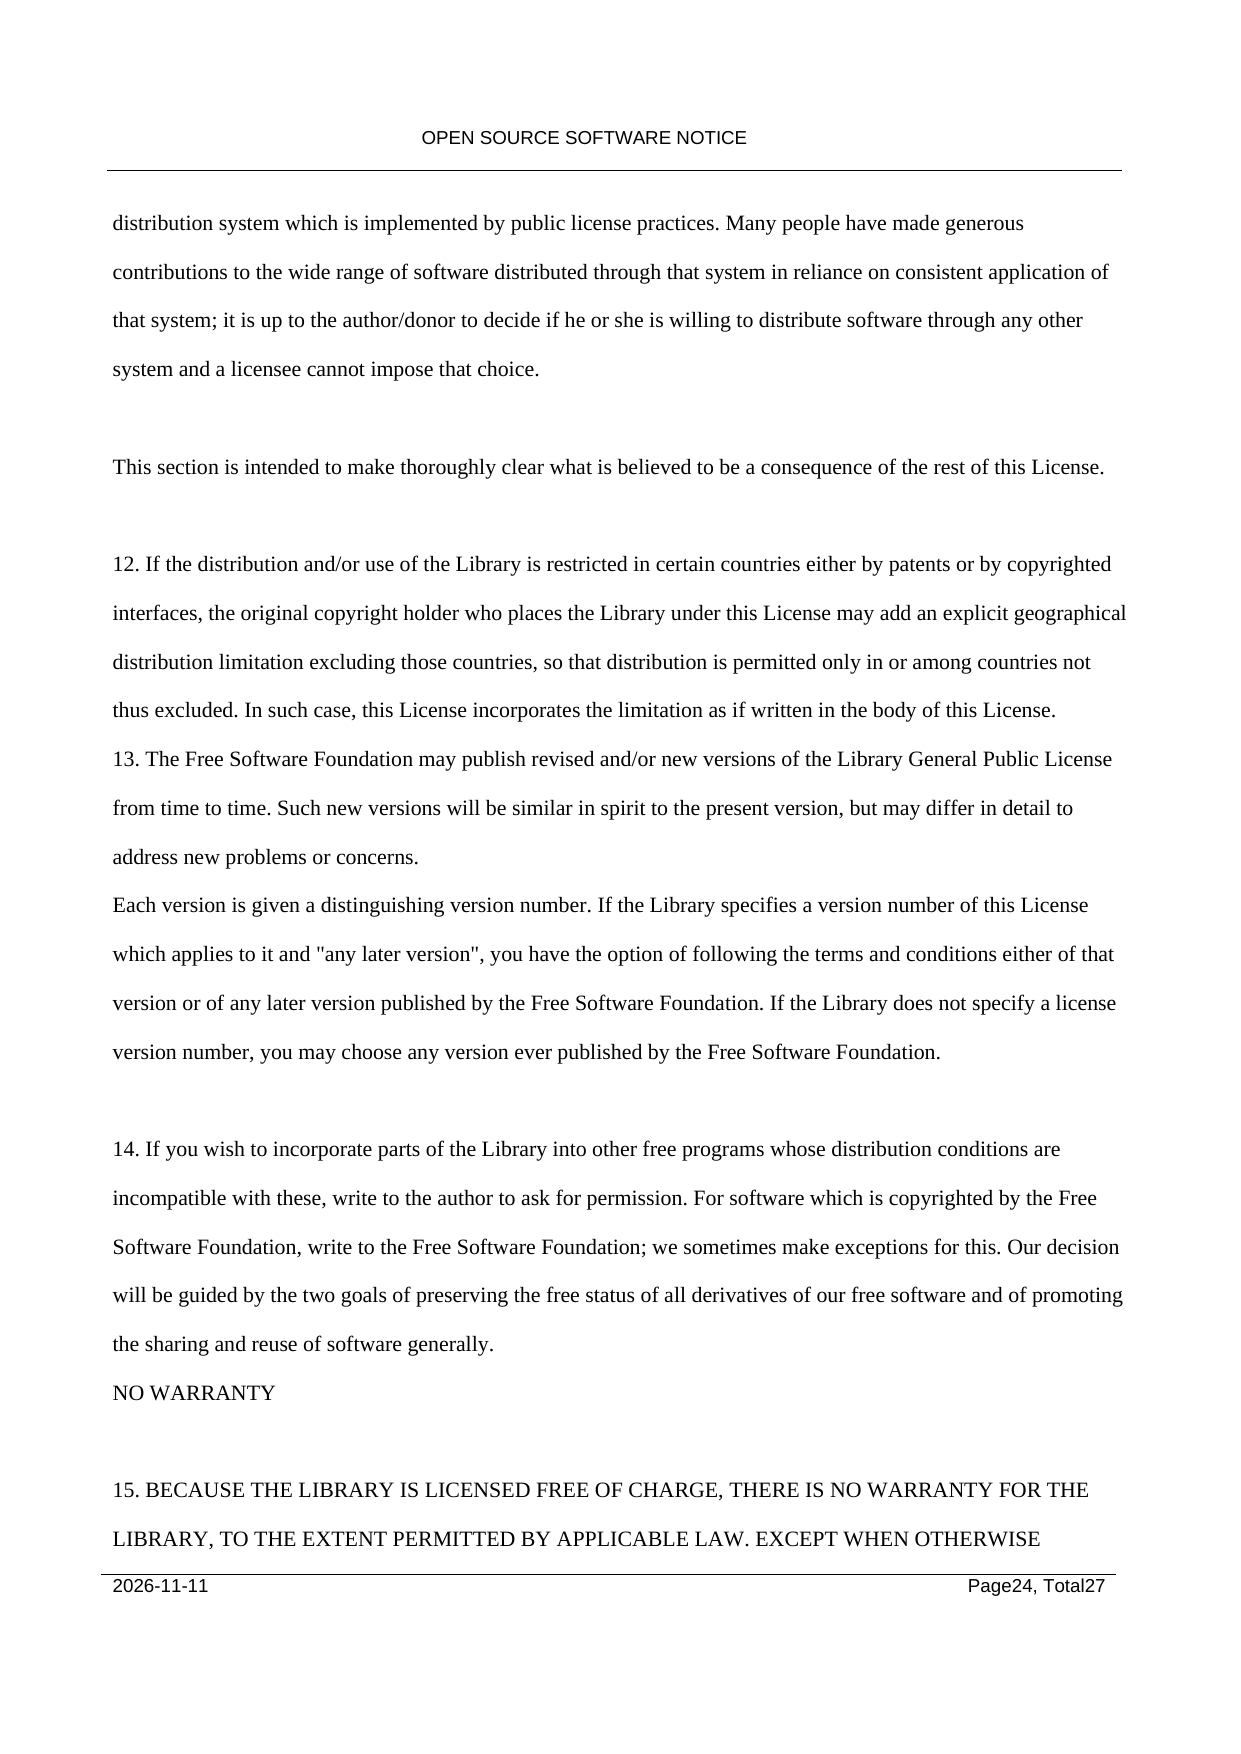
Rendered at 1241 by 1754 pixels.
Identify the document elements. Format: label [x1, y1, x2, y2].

text [112, 206, 1128, 1555]
